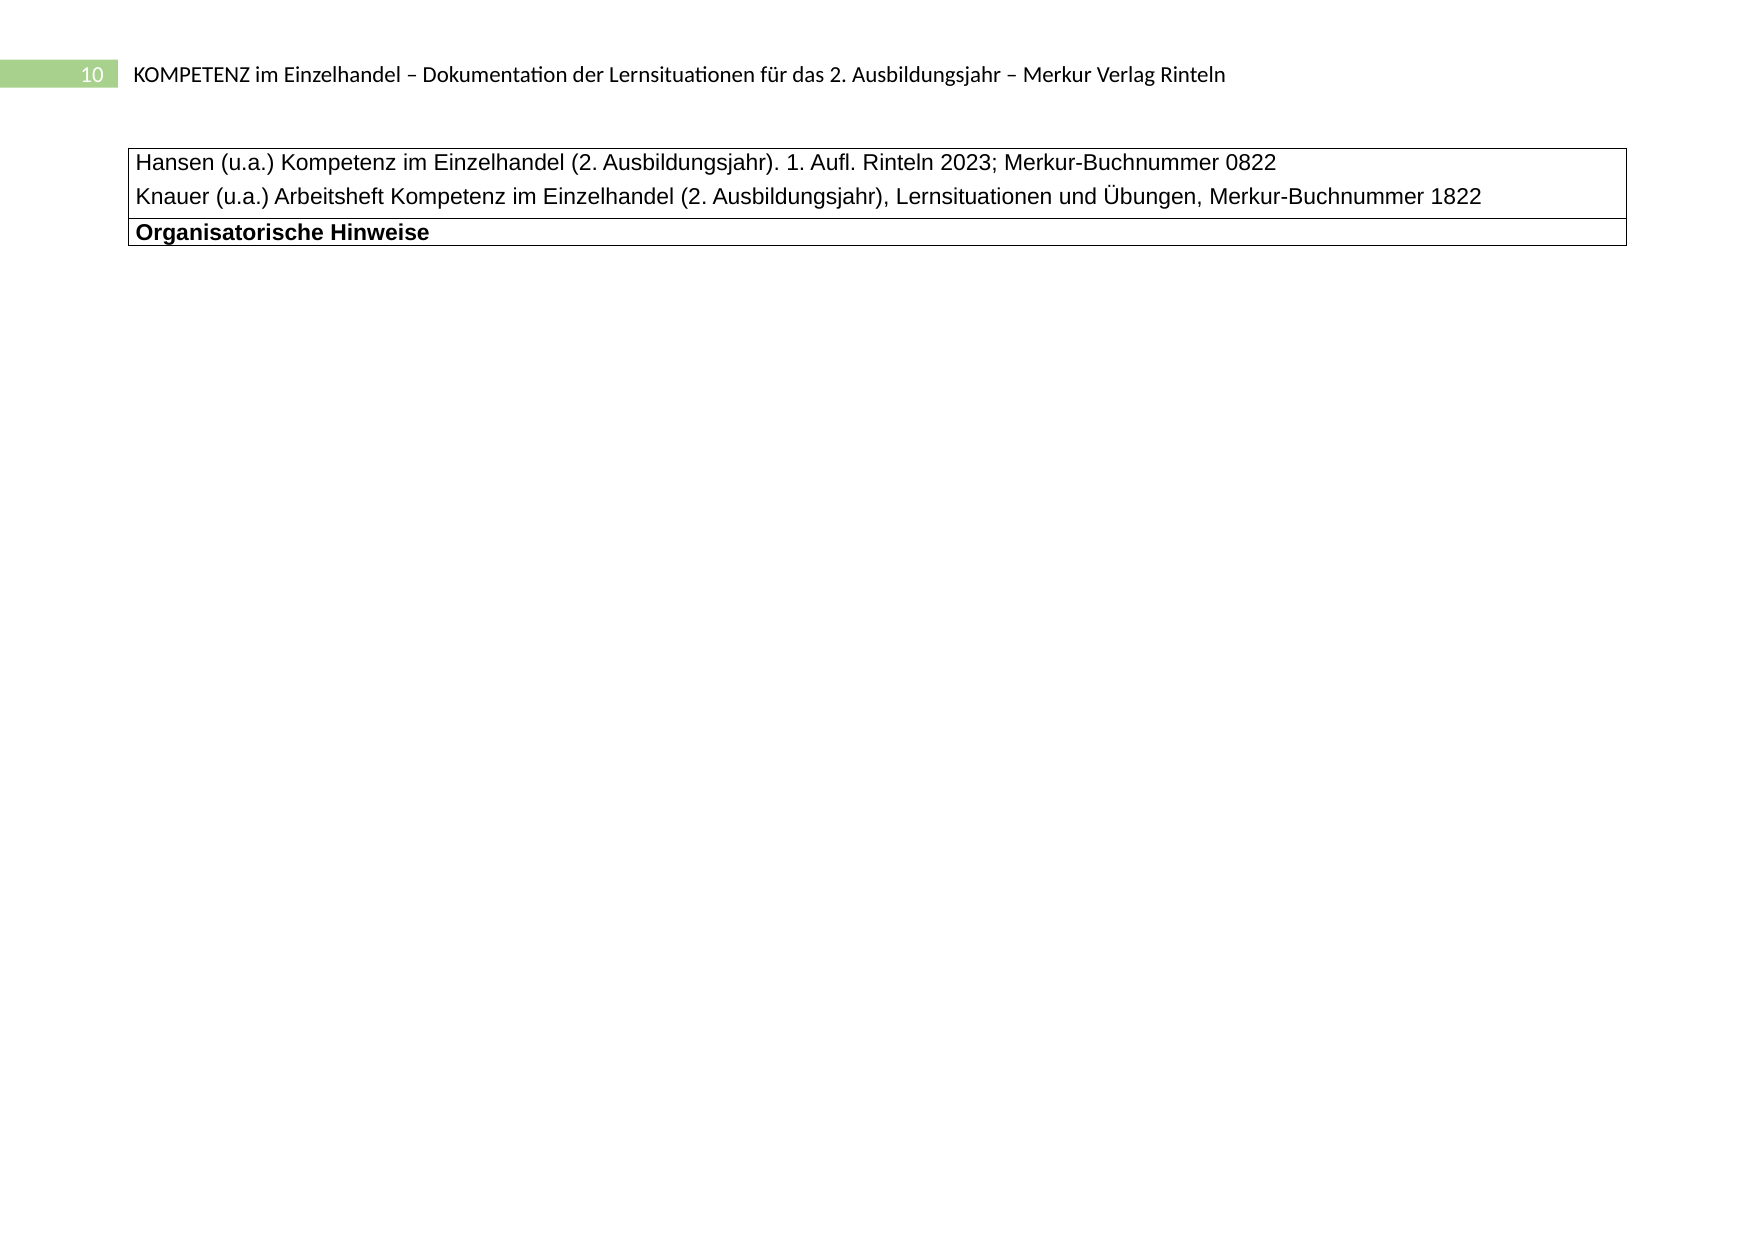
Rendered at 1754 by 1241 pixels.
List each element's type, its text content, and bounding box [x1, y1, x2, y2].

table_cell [129, 149, 1626, 218]
table_cell Organisatorische Hinweise [129, 219, 1626, 245]
